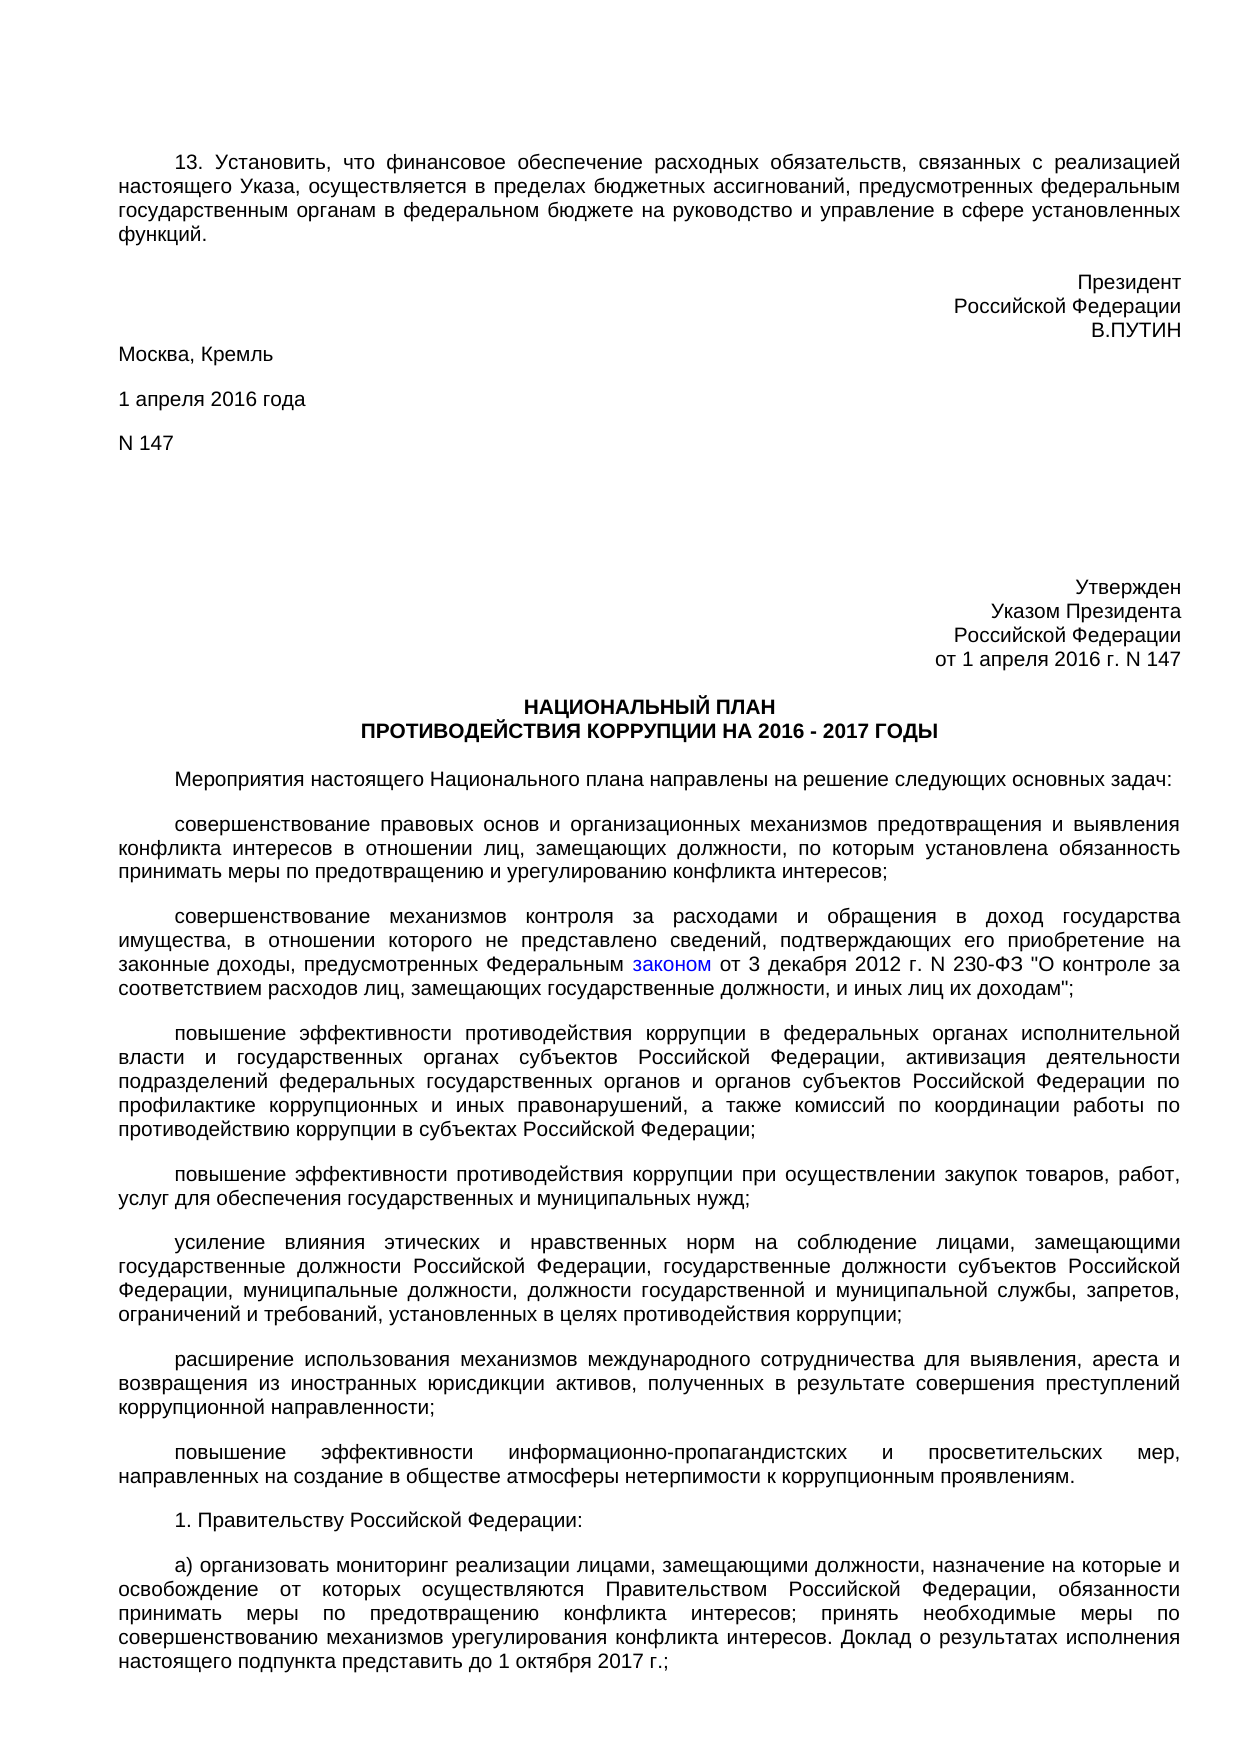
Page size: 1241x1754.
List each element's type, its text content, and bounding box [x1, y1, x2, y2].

text Утвержден [118, 575, 1181, 599]
text Президент [118, 270, 1181, 294]
text расширение использования механизмов международного сотрудничества для выявления, ареста и возвращения из иностранных юрисдикции активов, полученных в результате совершения преступлений коррупционной направленности; [118, 1347, 1181, 1419]
text совершенствование механизмов контроля за расходами и обращения в доход государства имущества, в отношении которого не представлено сведений, подтверждающих его приобретение на законные доходы, предусмотренных Федеральным законом от 3 декабря 2012 г. N 230-ФЗ "О контроле за соответствием расходов лиц, замещающих государственные должности, и иных лиц их доходам"; [118, 904, 1181, 1000]
text Москва, Кремль [118, 342, 1181, 366]
text 1. Правительству Российской Федерации: [118, 1508, 1181, 1532]
text Мероприятия настоящего Национального плана направлены на решение следующих основных задач: [118, 767, 1181, 791]
text повышение эффективности противодействия коррупции в федеральных органах исполнительной власти и государственных органах субъектов Российской Федерации, активизация деятельности подразделений федеральных государственных органов и органов субъектов Российской Федерации по профилактике коррупционных и иных правонарушений, а также комиссий по координации работы по противодействию коррупции в субъектах Российской Федерации; [118, 1021, 1181, 1141]
text от 1 апреля 2016 г. N 147 [118, 647, 1181, 671]
text повышение эффективности противодействия коррупции при осуществлении закупок товаров, работ, услуг для обеспечения государственных и муниципальных нужд; [118, 1161, 1181, 1209]
text Российской Федерации [118, 294, 1181, 318]
text В.ПУТИН [118, 318, 1181, 342]
text совершенствование правовых основ и организационных механизмов предотвращения и выявления конфликта интересов в отношении лиц, замещающих должности, по которым установлена обязанность принимать меры по предотвращению и урегулированию конфликта интересов; [118, 811, 1181, 883]
text ПРОТИВОДЕЙСТВИЯ КОРРУПЦИИ НА 2016 - 2017 ГОДЫ [118, 719, 1181, 743]
text усиление влияния этических и нравственных норм на соблюдение лицами, замещающими государственные должности Российской Федерации, государственные должности субъектов Российской Федерации, муниципальные должности, должности государственной и муниципальной службы, запретов, ограничений и требований, установленных в целях противодействия коррупции; [118, 1230, 1181, 1326]
text повышение эффективности информационно-пропагандистских и просветительских мер, направленных на создание в обществе атмосферы нетерпимости к коррупционным проявлениям. [118, 1439, 1181, 1487]
text N 147 [118, 431, 1181, 455]
text 1 апреля 2016 года [118, 386, 1181, 410]
text 13. Установить, что финансовое обеспечение расходных обязательств, связанных с реализацией настоящего Указа, осуществляется в пределах бюджетных ассигнований, предусмотренных федеральным государственным органам в федеральном бюджете на руководство и управление в сфере установленных функций. [118, 150, 1181, 246]
text Указом Президента [118, 599, 1181, 623]
text НАЦИОНАЛЬНЫЙ ПЛАН [118, 695, 1181, 719]
text Российской Федерации [118, 623, 1181, 647]
text а) организовать мониторинг реализации лицами, замещающими должности, назначение на которые и освобождение от которых осуществляются Правительством Российской Федерации, обязанности принимать меры по предотвращению конфликта интересов; принять необходимые меры по совершенствованию механизмов урегулирования конфликта интересов. Доклад о результатах исполнения настоящего подпункта представить до 1 октября 2017 г.; [118, 1553, 1181, 1673]
